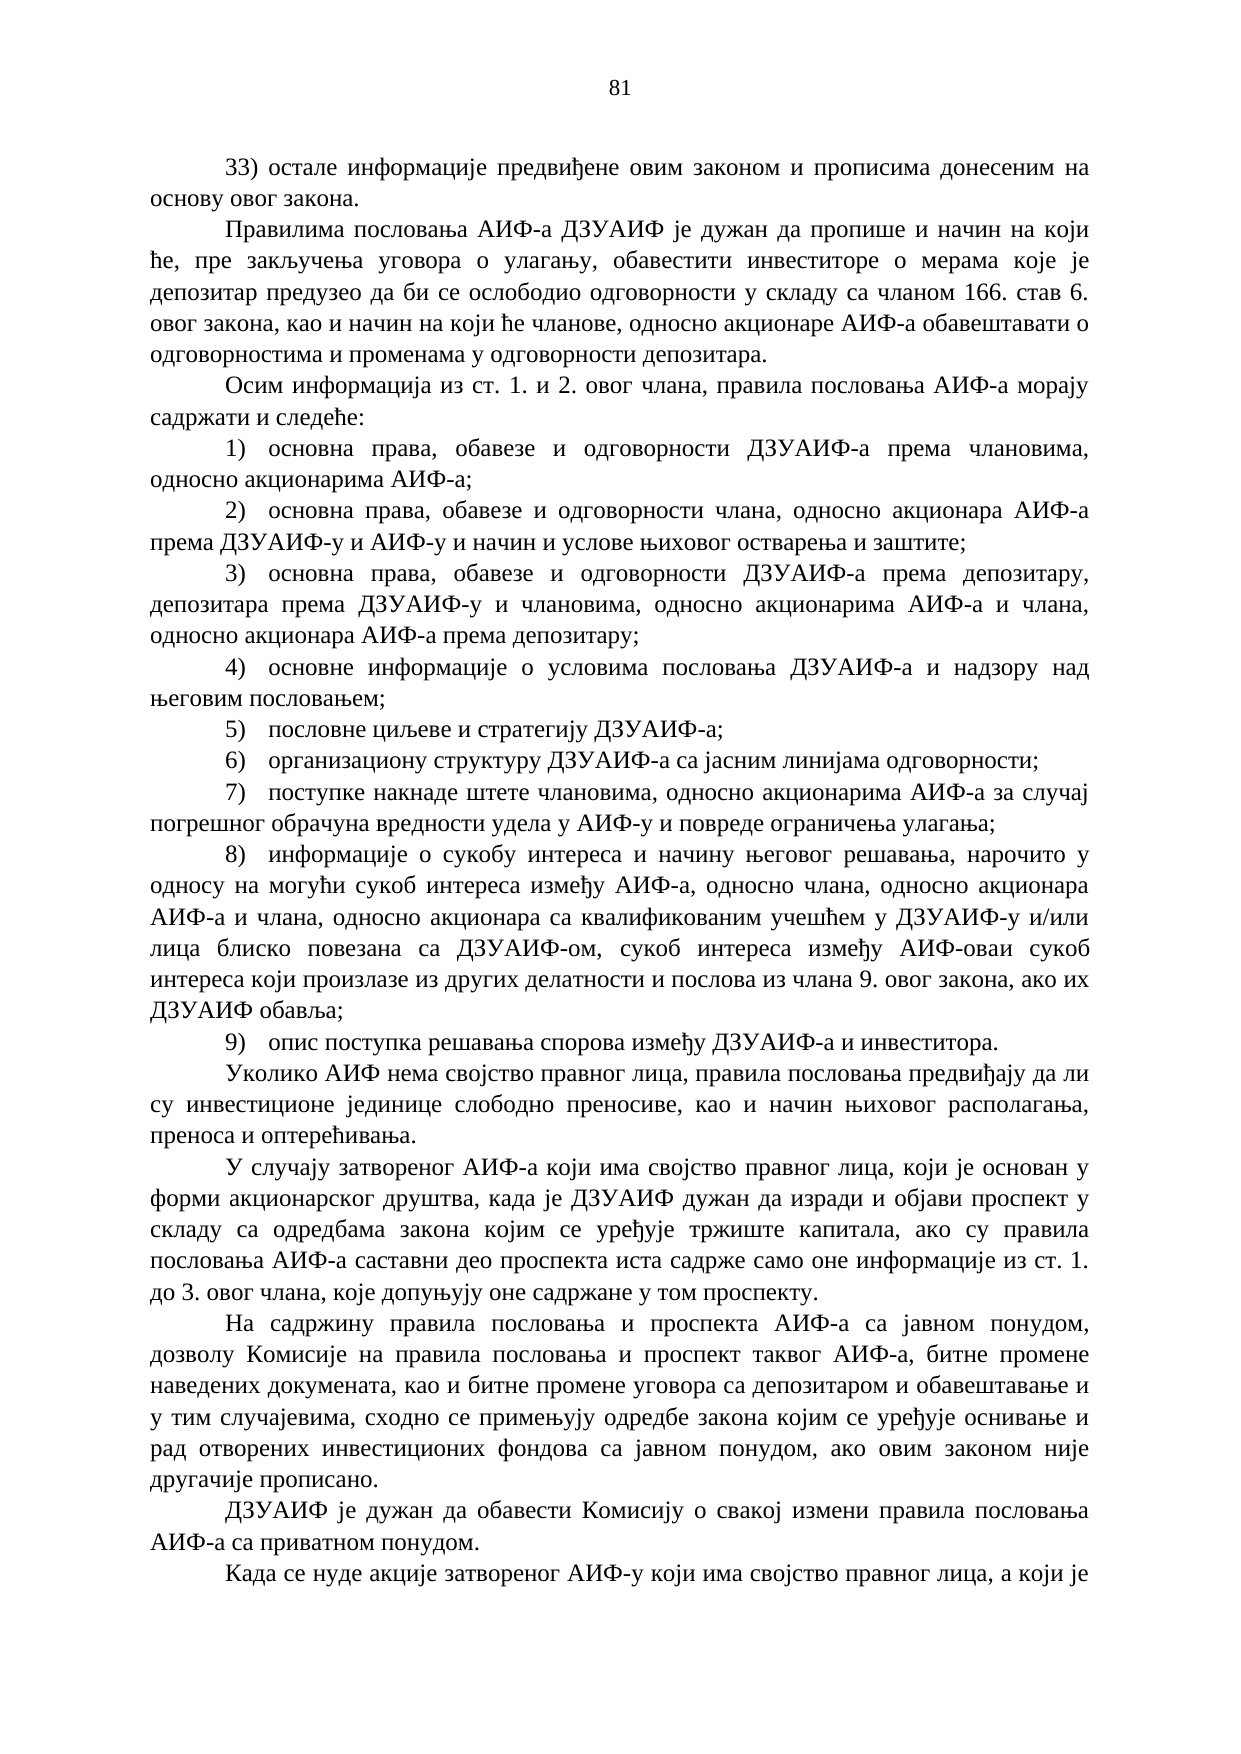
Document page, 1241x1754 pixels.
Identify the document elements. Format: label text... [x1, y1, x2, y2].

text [150, 1556, 1090, 1587]
list опис поступка решавања спорова између ДЗУАИФ-а и инвеститора. [150, 1025, 1090, 1056]
list основна права, обавезе и одговорности ДЗУАИФ-а према депозитару, депозитара према ДЗУАИФ-у и члановима, односно акционарима АИФ-а и члана, односно акционара АИФ-а према депозитару; [150, 556, 1090, 650]
list основна права, обавезе и одговорности ДЗУАИФ-а према члановима, односно акционарима АИФ-а; [150, 431, 1090, 494]
list основна права, обавезе и одговорности члана, односно акционара АИФ-а према ДЗУАИФ-у и АИФ-у и начин и услове њиховог остварења и заштите; [150, 494, 1090, 556]
text ДЗУАИФ је дужан да обавести Комисију о свакој измени правила пословања АИФ-а са приватном понудом. [150, 1494, 1090, 1556]
list пословне циљеве и стратегију ДЗУАИФ-а; [150, 712, 1090, 744]
text Правилима пословања АИФ-а ДЗУАИФ је дужан да пропише и начин на који ће, пре закључења уговора о улагању, обавестити инвеститоре о мерама које је депозитар предузео да би се ослободио одговорности у складу са чланом 166. став 6. овог закона, као и начин на који ће чланове, односно акционаре АИФ-а обавештавати о одговорностима и променама у одговорности депозитара. [150, 212, 1090, 369]
list остале информације предвиђене овим законом и прописима донесеним на основу овог закона. [150, 150, 1090, 212]
text На садржину правила пословања и проспекта АИФ-а са јавном понудом, дозволу Комисије на правила пословања и проспект таквог АИФ-а, битне промене наведених докумената, као и битне промене уговора са депозитаром и обавештавање и у тим случајевима, сходно се примењују одредбе закона којим се уређује оснивање и рад отворених инвестиционих фондова са јавном понудом, ако овим законом није другачије прописано. [150, 1306, 1090, 1494]
list поступке накнаде штете члановима, односно акционарима АИФ-а за случај погрешног обрачуна вредности удела у АИФ-у и повреде ограничења улагања; [150, 775, 1090, 837]
list информације о сукобу интереса и начину његовог решавања, нарочито у односу на могући сукоб интереса између АИФ-а, односно члана, односно акционара АИФ-а и члана, односно акционара са квалификованим учешћем у ДЗУАИФ-у и/или лица блиско повезана са ДЗУАИФ-ом, сукоб интереса између АИФ-оваи сукоб интереса који произлазе из других делатности и послова из члана 9. овог закона, ако их ДЗУАИФ обавља; [150, 837, 1090, 1025]
list организациону структуру ДЗУАИФ-а са јасним линијама одговорности; [150, 744, 1090, 775]
text У случају затвореног АИФ-а који има својство правног лица, који је основан у форми акционарског друштва, када је ДЗУАИФ дужан да изради и објави проспект у складу са одредбама закона којим се уређује тржиште капитала, ако су правила пословања АИФ-а саставни део проспекта иста садрже само оне информације из ст. 1. до 3. овог члана, које допуњују оне садржане у том проспекту. [150, 1150, 1090, 1306]
text Осим информација из ст. 1. и 2. овог члана, правила пословања АИФ-а морају садржати и следеће: [150, 369, 1090, 431]
text Уколико АИФ нема својство правног лица, правила пословања предвиђају да ли су инвестиционе јединице слободно преносиве, као и начин њиховог располагања, преноса и оптерећивања. [150, 1056, 1090, 1150]
list основне информације о условима пословања ДЗУАИФ-а и надзору над његовим пословањем; [150, 650, 1090, 712]
